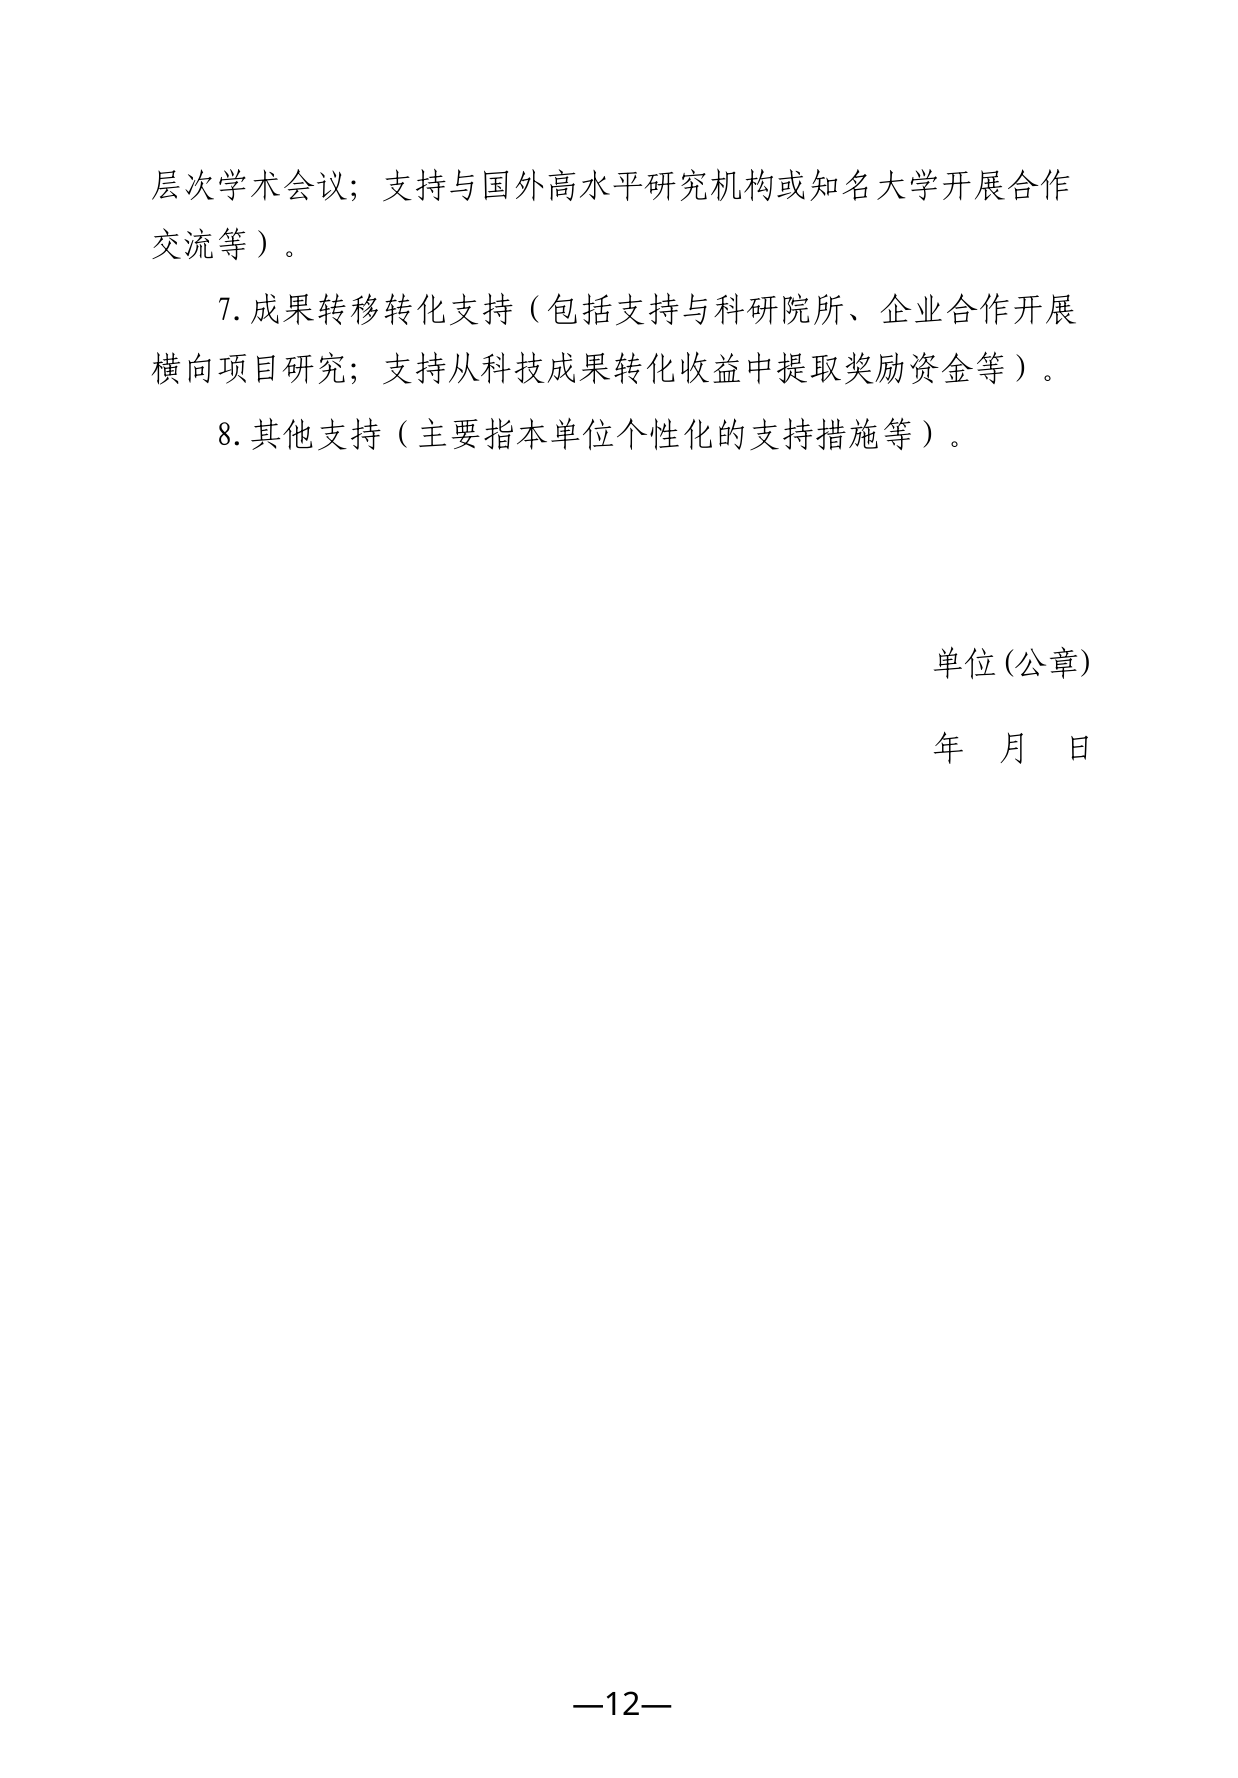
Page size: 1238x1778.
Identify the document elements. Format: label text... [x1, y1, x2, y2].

text 单位(公章) [155, 628, 1097, 687]
text 8.其他支持（主要指本单位个性化的支持措施等）。 [150, 399, 1097, 458]
text 7.成果转移转化支持（包括支持与科研院所、企业合作开展横向项目研究；支持从科技成果转化收益中提取奖励资金等）。 [150, 275, 1097, 392]
text 年 月 日 [155, 714, 1097, 772]
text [150, 151, 1095, 268]
